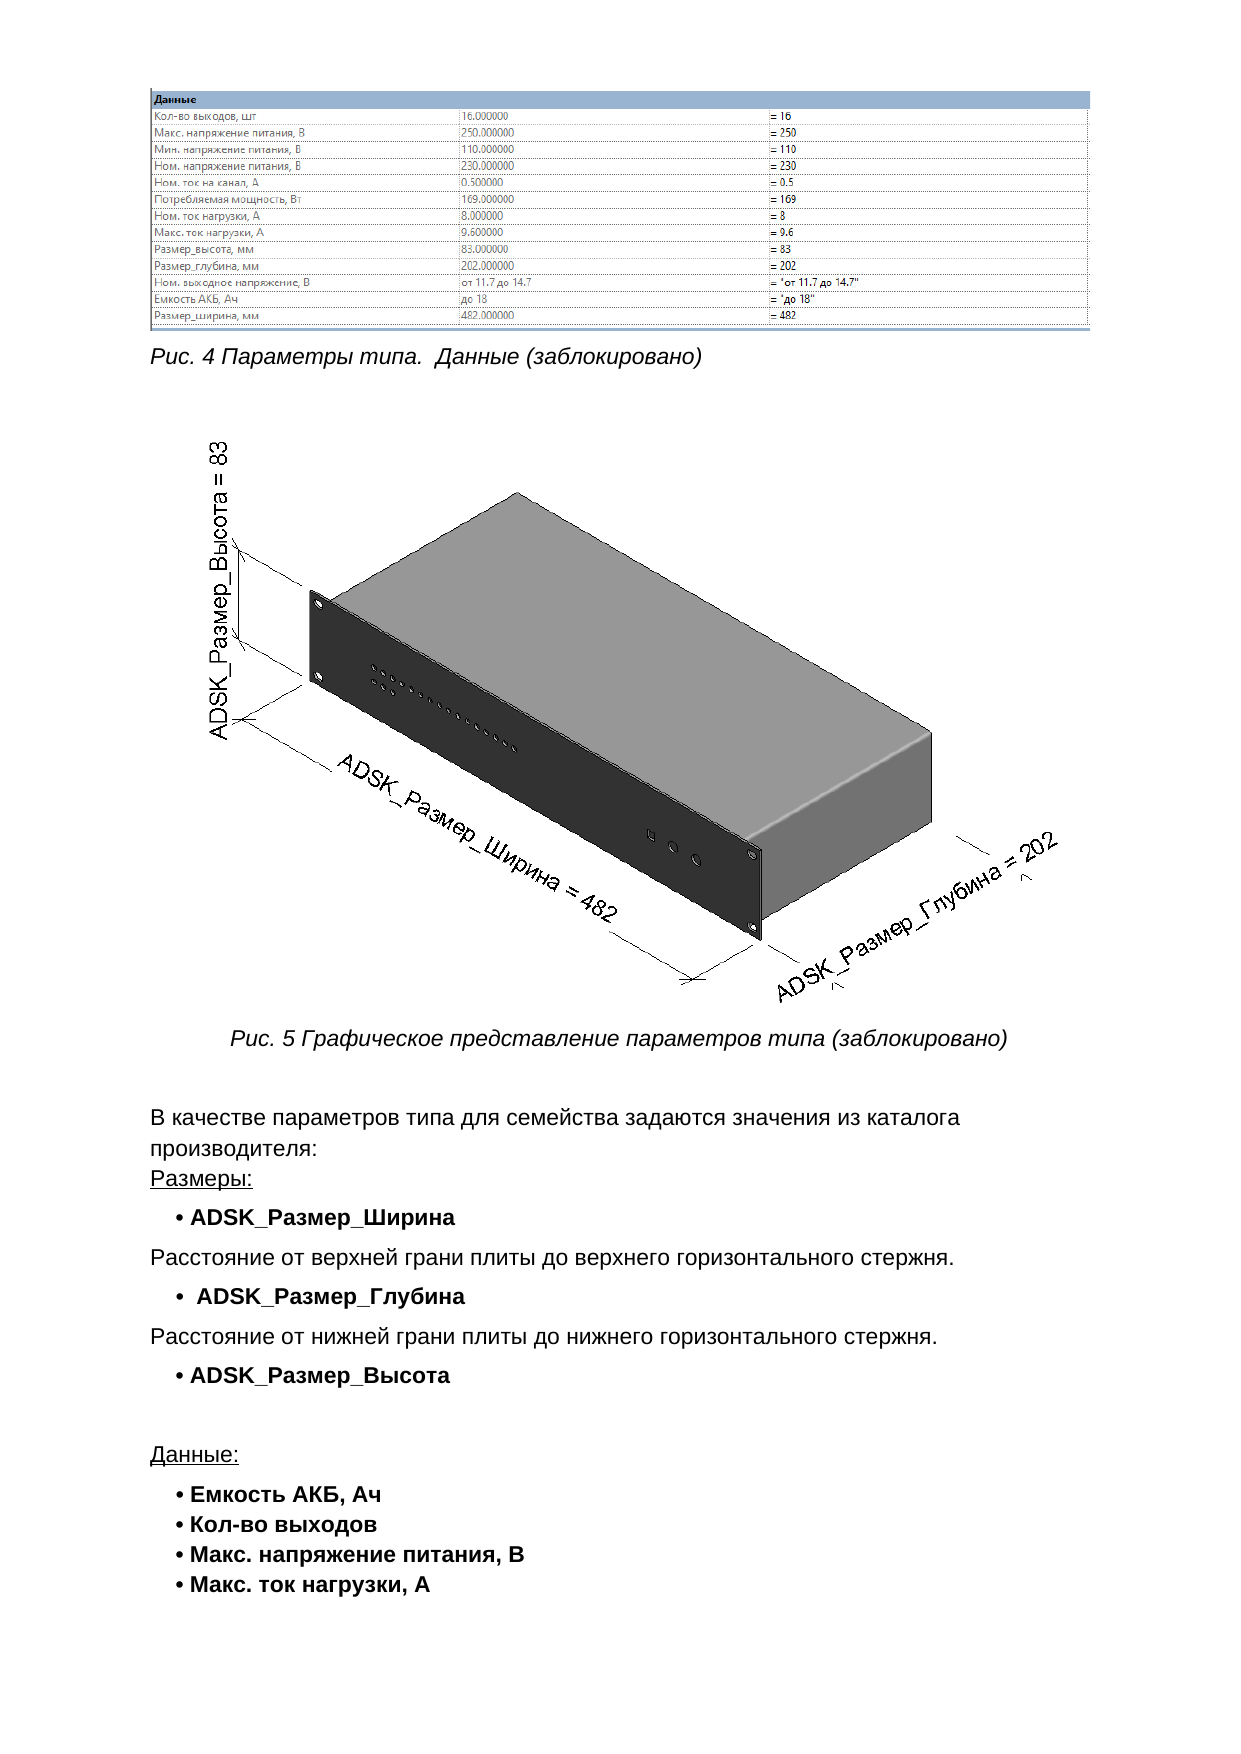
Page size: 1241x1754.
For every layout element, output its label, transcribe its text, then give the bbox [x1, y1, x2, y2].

text • ADSK_Размер_Ширина [150, 1204, 1090, 1231]
text Данные: [150, 1441, 1090, 1467]
text • ADSK_Размер_Высота [150, 1362, 1090, 1388]
text Рис. 4 Параметры типа. Данные (заблокировано) [150, 343, 1090, 370]
text Расстояние от верхней грани плиты до верхнего горизонтального стержня. [150, 1244, 1090, 1270]
text • Макс. ток нагрузки, А [150, 1571, 1090, 1598]
text • Макс. напряжение питания, В [150, 1541, 1090, 1567]
text Рис. 5 Графическое представление параметров типа (заблокировано) [150, 1025, 1090, 1052]
text • Емкость АКБ, Ач [150, 1481, 1090, 1507]
text Размеры: [150, 1165, 1090, 1191]
text • Кол-во выходов [150, 1511, 1090, 1537]
text Расстояние от нижней грани плиты до нижнего горизонтального стержня. [150, 1323, 1090, 1349]
text • ADSK_Размер_Глубина [150, 1283, 1090, 1309]
picture [150, 88, 1091, 331]
picture [170, 422, 1070, 1013]
text В качестве параметров типа для семейства задаются значения из каталога производителя: [150, 1104, 1090, 1161]
